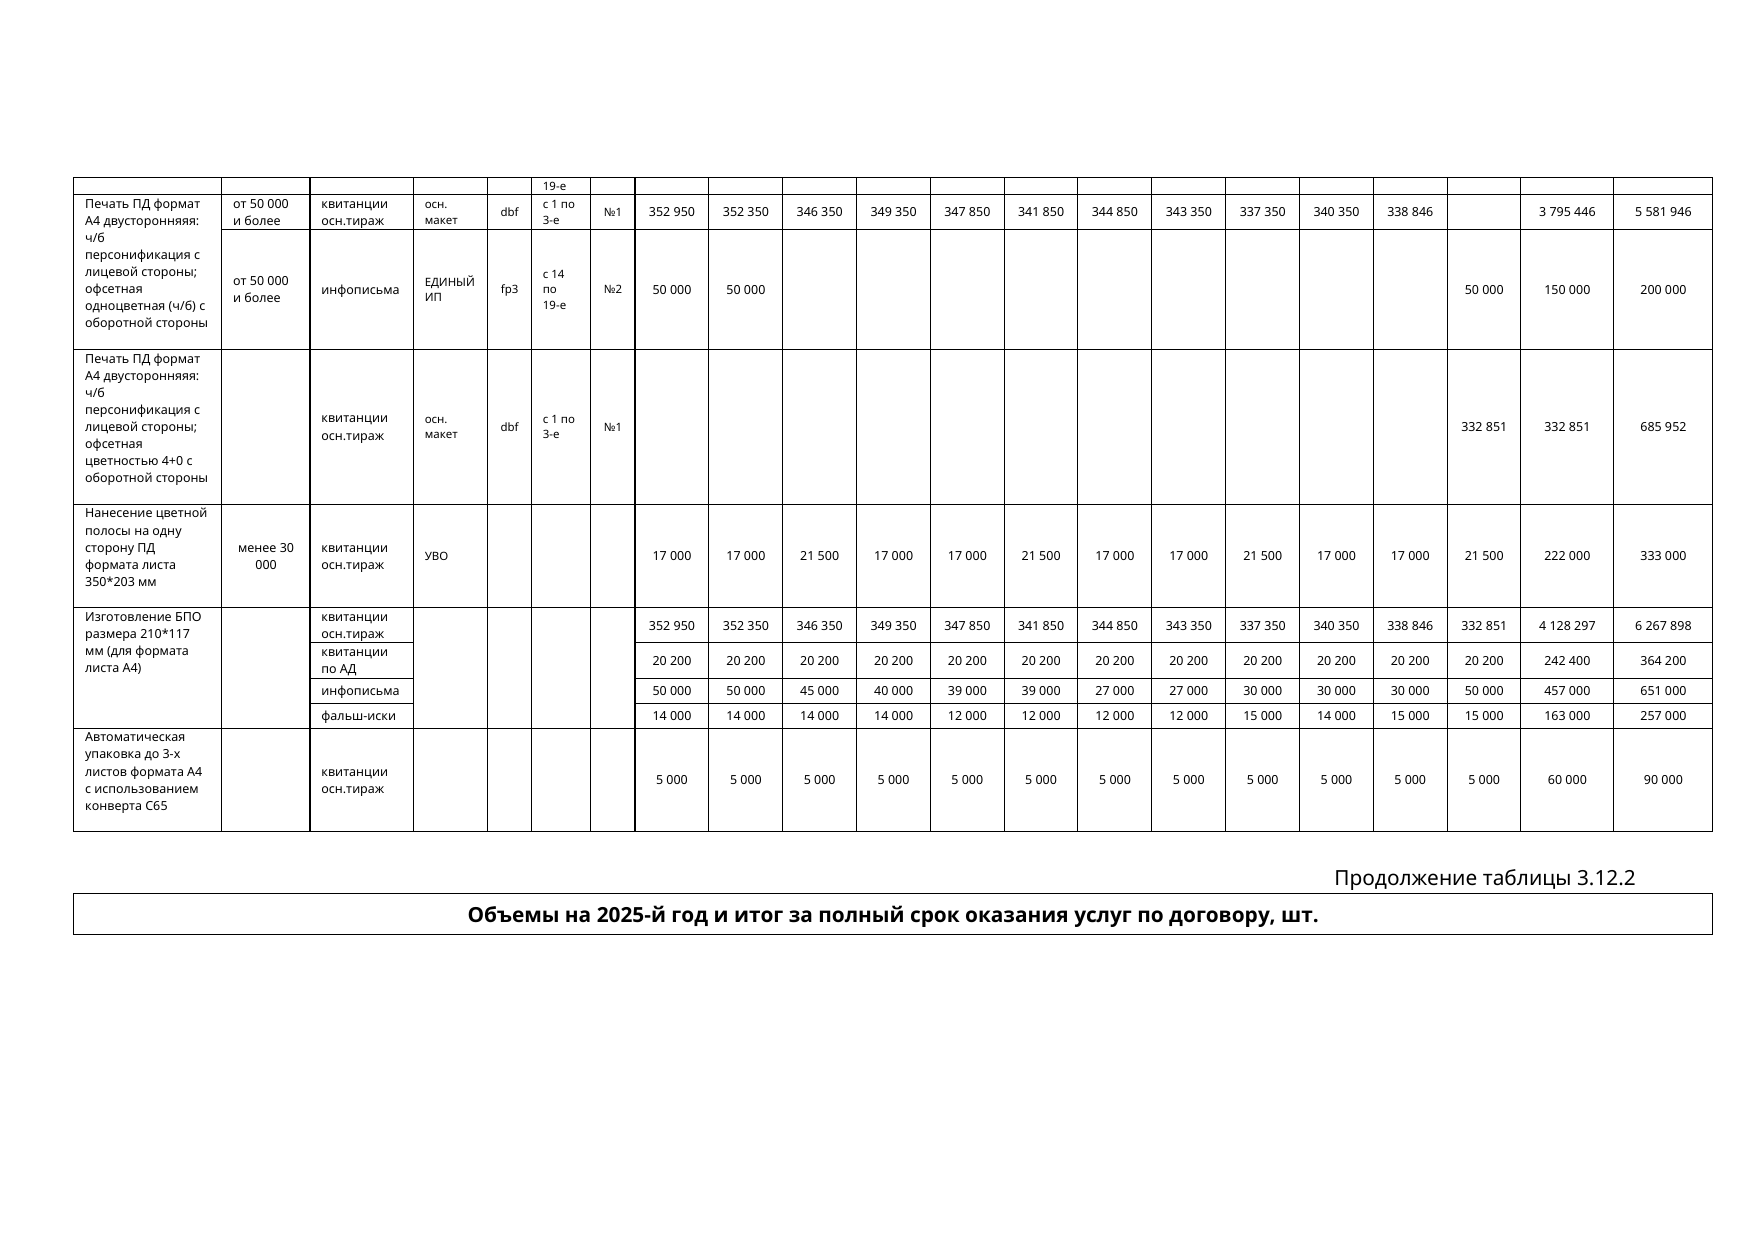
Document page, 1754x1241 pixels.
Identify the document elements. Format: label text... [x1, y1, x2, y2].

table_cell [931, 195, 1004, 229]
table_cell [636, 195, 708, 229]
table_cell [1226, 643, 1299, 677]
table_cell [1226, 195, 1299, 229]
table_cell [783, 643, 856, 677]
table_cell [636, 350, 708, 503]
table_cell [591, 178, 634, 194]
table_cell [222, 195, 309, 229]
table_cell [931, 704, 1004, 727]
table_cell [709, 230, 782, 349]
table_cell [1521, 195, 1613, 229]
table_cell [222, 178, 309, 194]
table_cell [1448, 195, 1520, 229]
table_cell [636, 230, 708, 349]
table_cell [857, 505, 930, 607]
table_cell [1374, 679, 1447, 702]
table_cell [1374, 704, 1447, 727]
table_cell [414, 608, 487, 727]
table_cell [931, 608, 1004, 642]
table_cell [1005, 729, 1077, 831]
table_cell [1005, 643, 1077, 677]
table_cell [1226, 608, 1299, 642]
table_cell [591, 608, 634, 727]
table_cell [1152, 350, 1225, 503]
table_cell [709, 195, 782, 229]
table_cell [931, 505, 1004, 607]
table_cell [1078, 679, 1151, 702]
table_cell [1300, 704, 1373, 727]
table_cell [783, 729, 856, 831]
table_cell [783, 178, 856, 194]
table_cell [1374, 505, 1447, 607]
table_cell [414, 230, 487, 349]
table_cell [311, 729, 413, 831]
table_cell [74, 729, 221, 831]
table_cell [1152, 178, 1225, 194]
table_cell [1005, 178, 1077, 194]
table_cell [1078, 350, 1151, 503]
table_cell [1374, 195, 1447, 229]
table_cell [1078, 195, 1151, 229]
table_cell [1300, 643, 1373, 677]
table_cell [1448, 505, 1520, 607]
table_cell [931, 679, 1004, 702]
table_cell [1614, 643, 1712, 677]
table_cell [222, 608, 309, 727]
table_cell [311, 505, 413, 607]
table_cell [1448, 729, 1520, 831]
text Продолжение таблицы 3.12.2 [118, 863, 1636, 891]
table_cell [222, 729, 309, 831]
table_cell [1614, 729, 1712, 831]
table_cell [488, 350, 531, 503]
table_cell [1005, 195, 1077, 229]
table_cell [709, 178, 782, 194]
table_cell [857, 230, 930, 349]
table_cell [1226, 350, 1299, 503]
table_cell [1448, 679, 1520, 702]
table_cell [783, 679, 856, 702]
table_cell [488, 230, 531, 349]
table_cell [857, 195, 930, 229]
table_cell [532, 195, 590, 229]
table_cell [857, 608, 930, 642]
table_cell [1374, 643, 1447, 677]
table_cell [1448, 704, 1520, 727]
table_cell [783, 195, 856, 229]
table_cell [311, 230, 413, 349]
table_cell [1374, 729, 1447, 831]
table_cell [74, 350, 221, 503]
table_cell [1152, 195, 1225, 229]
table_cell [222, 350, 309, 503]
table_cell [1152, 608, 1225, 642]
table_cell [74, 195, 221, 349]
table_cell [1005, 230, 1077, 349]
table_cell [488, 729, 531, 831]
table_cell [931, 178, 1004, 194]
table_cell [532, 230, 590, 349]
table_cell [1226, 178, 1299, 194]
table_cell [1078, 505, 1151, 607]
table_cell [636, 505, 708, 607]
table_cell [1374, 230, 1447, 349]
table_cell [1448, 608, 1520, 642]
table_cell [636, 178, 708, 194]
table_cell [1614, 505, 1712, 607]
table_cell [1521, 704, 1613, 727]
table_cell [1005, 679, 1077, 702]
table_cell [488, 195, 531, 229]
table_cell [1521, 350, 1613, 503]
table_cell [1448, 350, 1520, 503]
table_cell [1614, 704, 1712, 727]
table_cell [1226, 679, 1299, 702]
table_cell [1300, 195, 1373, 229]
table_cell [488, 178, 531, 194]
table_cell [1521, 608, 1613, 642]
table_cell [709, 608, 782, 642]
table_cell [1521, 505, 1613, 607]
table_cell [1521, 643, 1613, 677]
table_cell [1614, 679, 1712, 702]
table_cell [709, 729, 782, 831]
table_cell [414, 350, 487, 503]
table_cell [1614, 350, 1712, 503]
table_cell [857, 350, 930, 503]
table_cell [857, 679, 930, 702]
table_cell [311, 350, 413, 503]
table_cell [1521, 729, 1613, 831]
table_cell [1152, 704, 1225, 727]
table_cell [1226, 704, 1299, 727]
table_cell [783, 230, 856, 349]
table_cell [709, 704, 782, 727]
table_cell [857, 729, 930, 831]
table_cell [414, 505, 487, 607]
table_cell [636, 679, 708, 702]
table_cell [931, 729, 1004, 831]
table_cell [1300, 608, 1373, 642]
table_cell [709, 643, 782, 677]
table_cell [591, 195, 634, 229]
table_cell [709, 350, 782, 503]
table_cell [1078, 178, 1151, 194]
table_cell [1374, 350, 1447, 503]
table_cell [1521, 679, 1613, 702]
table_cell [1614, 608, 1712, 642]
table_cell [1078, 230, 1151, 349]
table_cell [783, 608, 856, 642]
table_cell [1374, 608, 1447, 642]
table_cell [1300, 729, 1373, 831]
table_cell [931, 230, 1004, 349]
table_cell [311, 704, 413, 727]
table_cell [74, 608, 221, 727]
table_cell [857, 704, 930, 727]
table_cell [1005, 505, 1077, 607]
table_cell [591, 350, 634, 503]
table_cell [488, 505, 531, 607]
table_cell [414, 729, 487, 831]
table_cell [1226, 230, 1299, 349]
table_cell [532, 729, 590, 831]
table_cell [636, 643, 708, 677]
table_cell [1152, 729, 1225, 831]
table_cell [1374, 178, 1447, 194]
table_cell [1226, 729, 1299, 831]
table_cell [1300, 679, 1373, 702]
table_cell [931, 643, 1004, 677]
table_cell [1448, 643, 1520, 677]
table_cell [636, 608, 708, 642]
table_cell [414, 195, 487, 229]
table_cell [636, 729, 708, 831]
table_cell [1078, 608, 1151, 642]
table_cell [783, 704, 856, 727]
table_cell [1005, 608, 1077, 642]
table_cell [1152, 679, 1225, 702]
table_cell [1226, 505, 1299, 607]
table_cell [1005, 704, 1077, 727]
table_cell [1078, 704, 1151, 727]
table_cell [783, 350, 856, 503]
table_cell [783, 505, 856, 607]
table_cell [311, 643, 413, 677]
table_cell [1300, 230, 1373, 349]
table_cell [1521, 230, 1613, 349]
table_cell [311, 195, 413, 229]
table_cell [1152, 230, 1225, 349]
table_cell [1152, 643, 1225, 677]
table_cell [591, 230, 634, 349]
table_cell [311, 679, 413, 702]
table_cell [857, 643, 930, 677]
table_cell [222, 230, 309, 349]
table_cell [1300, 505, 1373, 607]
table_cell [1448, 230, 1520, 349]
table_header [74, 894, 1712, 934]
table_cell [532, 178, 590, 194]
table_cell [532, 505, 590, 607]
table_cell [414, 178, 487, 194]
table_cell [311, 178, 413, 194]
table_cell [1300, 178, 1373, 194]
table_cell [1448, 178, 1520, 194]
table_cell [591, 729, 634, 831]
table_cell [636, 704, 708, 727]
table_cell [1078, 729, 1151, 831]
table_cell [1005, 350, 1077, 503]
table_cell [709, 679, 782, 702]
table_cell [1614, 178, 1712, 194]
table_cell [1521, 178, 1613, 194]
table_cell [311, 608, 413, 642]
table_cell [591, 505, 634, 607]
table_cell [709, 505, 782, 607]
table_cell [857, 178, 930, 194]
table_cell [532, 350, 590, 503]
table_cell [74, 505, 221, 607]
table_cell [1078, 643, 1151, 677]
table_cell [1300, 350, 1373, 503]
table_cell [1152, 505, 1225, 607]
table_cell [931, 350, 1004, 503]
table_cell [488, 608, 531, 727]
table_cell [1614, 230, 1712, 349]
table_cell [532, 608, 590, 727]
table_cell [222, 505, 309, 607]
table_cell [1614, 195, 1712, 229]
